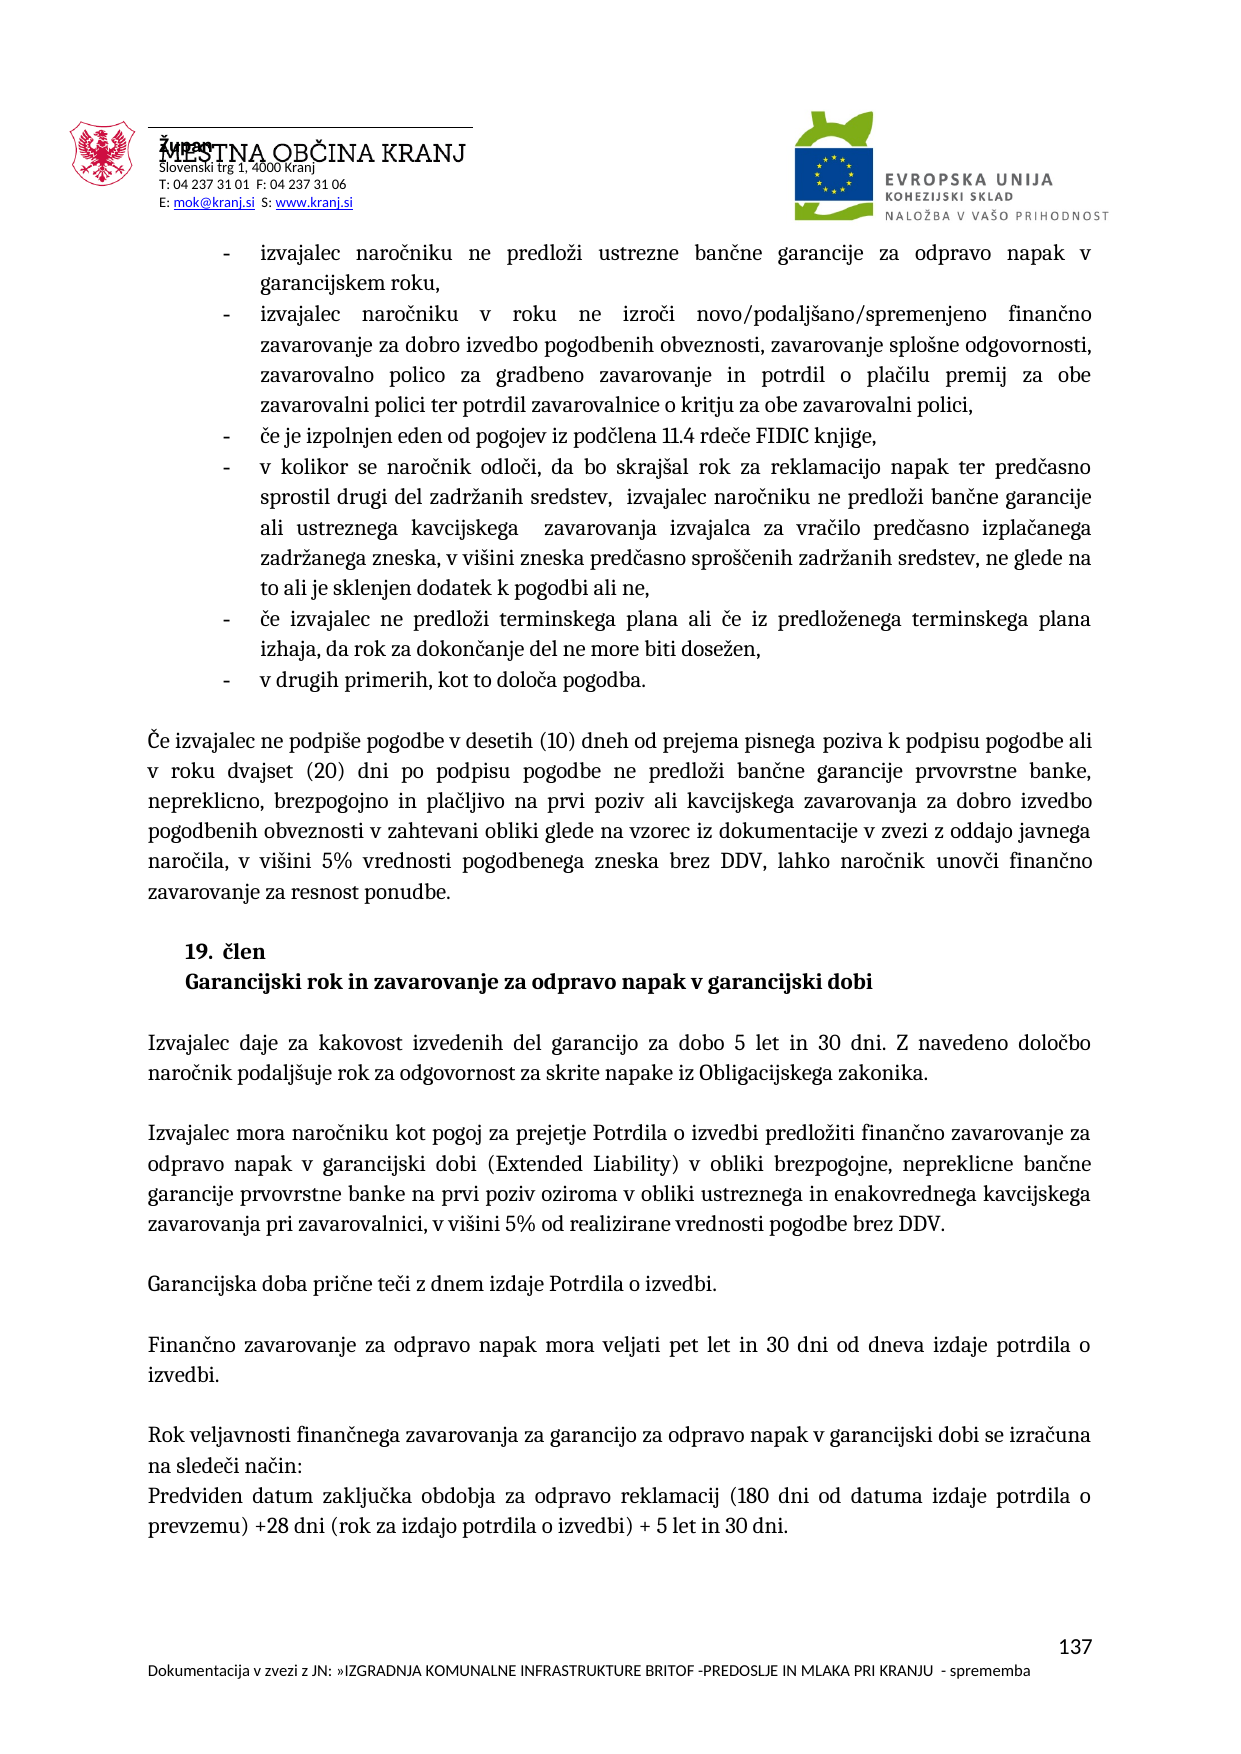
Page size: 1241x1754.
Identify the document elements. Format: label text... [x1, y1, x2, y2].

list izvajalec naročniku ne predloži ustrezne bančne garancije za odpravo napak v garancijskem roku, [223, 239, 1093, 297]
list v kolikor se naročnik odloči, da bo skrajšal rok za reklamacijo napak ter predčasno sprostil drugi del zadržanih sredstev, izvajalec naročniku ne predloži bančne garancije ali ustreznega kavcijskega zavarovanja izvajalca za vračilo predčasno izplačanega zadržanega zneska, v višini zneska predčasno sproščenih zadržanih sredstev, ne glede na to ali je sklenjen dodatek k pogodbi ali ne, [223, 453, 1093, 601]
text Garancijska doba prične teči z dnem izdaje Potrdila o izvedbi. [148, 1271, 1093, 1297]
list če izvajalec ne predloži terminskega plana ali če iz predloženega terminskega plana izhaja, da rok za dokončanje del ne more biti dosežen, [223, 605, 1093, 662]
text Izvajalec daje za kakovost izvedenih del garancijo za dobo 5 let in 30 dni. Z navedeno določbo naročnik podaljšuje rok za odgovornost za skrite napake iz Obligacijskega zakonika. [148, 1029, 1093, 1086]
text Če izvajalec ne podpiše pogodbe v desetih (10) dneh od prejema pisnega poziva k podpisu pogodbe ali v roku dvajset (20) dni po podpisu pogodbe ne predloži bančne garancije prvovrstne banke, nepreklicno, brezpogojno in plačljivo na prvi poziv ali kavcijskega zavarovanja za dobro izvedbo pogodbenih obveznosti v zahtevani obliki glede na vzorec iz dokumentacije v zvezi z oddajo javnega naročila, v višini 5% vrednosti pogodbenega zneska brez DDV, lahko naročnik unovči finančno zavarovanje za resnost ponudbe. [148, 727, 1093, 905]
text Finančno zavarovanje za odpravo napak mora veljati pet let in 30 dni od dneva izdaje potrdila o izvedbi. [148, 1332, 1093, 1388]
picture [714, 103, 1149, 230]
text Rok veljavnosti finančnega zavarovanja za garancijo za odpravo napak v garancijski dobi se izračuna na sledeči način: [148, 1422, 1093, 1479]
list izvajalec naročniku v roku ne izroči novo/podaljšano/spremenjeno finančno zavarovanje za dobro izvedbo pogodbenih obveznosti, zavarovanje splošne odgovornosti, zavarovalno polico za gradbeno zavarovanje in potrdil o plačilu premij za obe zavarovalni polici ter potrdil zavarovalnice o kritju za obe zavarovalni polici, [223, 300, 1093, 418]
text Garancijski rok in zavarovanje za odpravo napak v garancijski dobi [185, 969, 1093, 995]
list v drugih primerih, kot to določa pogodba. [223, 666, 1093, 693]
list če je izpolnjen eden od pogojev iz podčlena 11.4 rdeče FIDIC knjige, [223, 422, 1093, 449]
text Predviden datum zaključka obdobja za odpravo reklamacij (180 dni od datuma izdaje potrdila o prevzemu) +28 dni (rok za izdajo potrdila o izvedbi) + 5 let in 30 dni. [148, 1483, 1093, 1539]
list člen [185, 939, 1093, 965]
text Izvajalec mora naročniku kot pogoj za prejetje Potrdila o izvedbi predložiti finančno zavarovanje za odpravo napak v garancijski dobi (Extended Liability) v obliki brezpogojne, nepreklicne bančne garancije prvovrstne banke na prvi poziv oziroma v obliki ustreznega in enakovrednega kavcijskega zavarovanja pri zavarovalnici, v višini 5% od realizirane vrednosti pogodbe brez DDV. [148, 1120, 1093, 1237]
